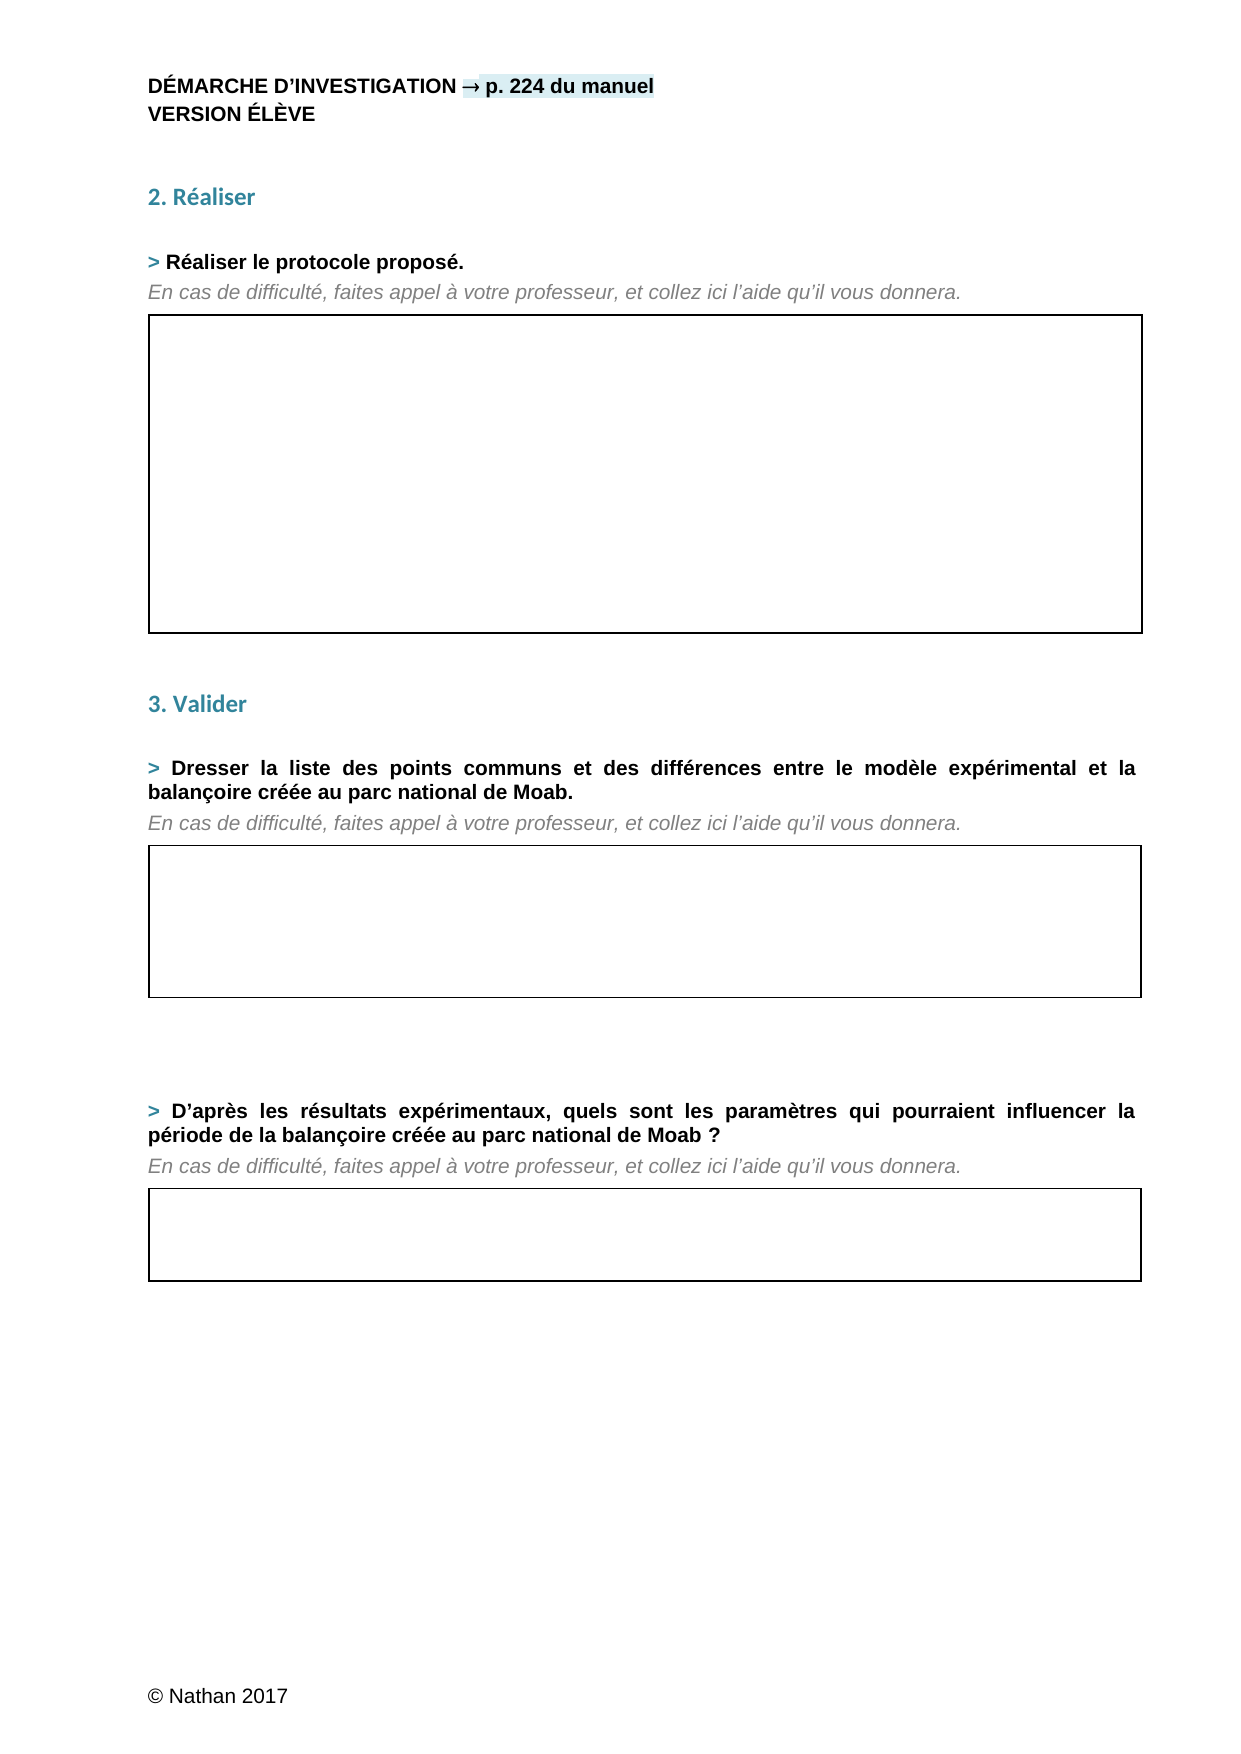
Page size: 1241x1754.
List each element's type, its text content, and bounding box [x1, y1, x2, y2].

text 3. Valider [148, 688, 1137, 719]
text En cas de difficulté, faites appel à votre professeur, et collez ici l’aide qu’il vous donnera. [148, 280, 1137, 304]
text En cas de difficulté, faites appel à votre professeur, et collez ici l’aide qu’il vous donnera. [148, 1153, 1137, 1177]
text En cas de difficulté, faites appel à votre professeur, et collez ici l’aide qu’il vous donnera. [148, 810, 1137, 834]
text 2. Réaliser [148, 182, 1137, 212]
text > D’après les résultats expérimentaux, quels sont les paramètres qui pourraient influencer la période de la balançoire créée au parc national de Moab ? [148, 1099, 1137, 1147]
text > Réaliser le protocole proposé. [148, 249, 1137, 273]
text > Dresser la liste des points communs et des différences entre le modèle expérimental et la balançoire créée au parc national de Moab. [148, 756, 1137, 804]
